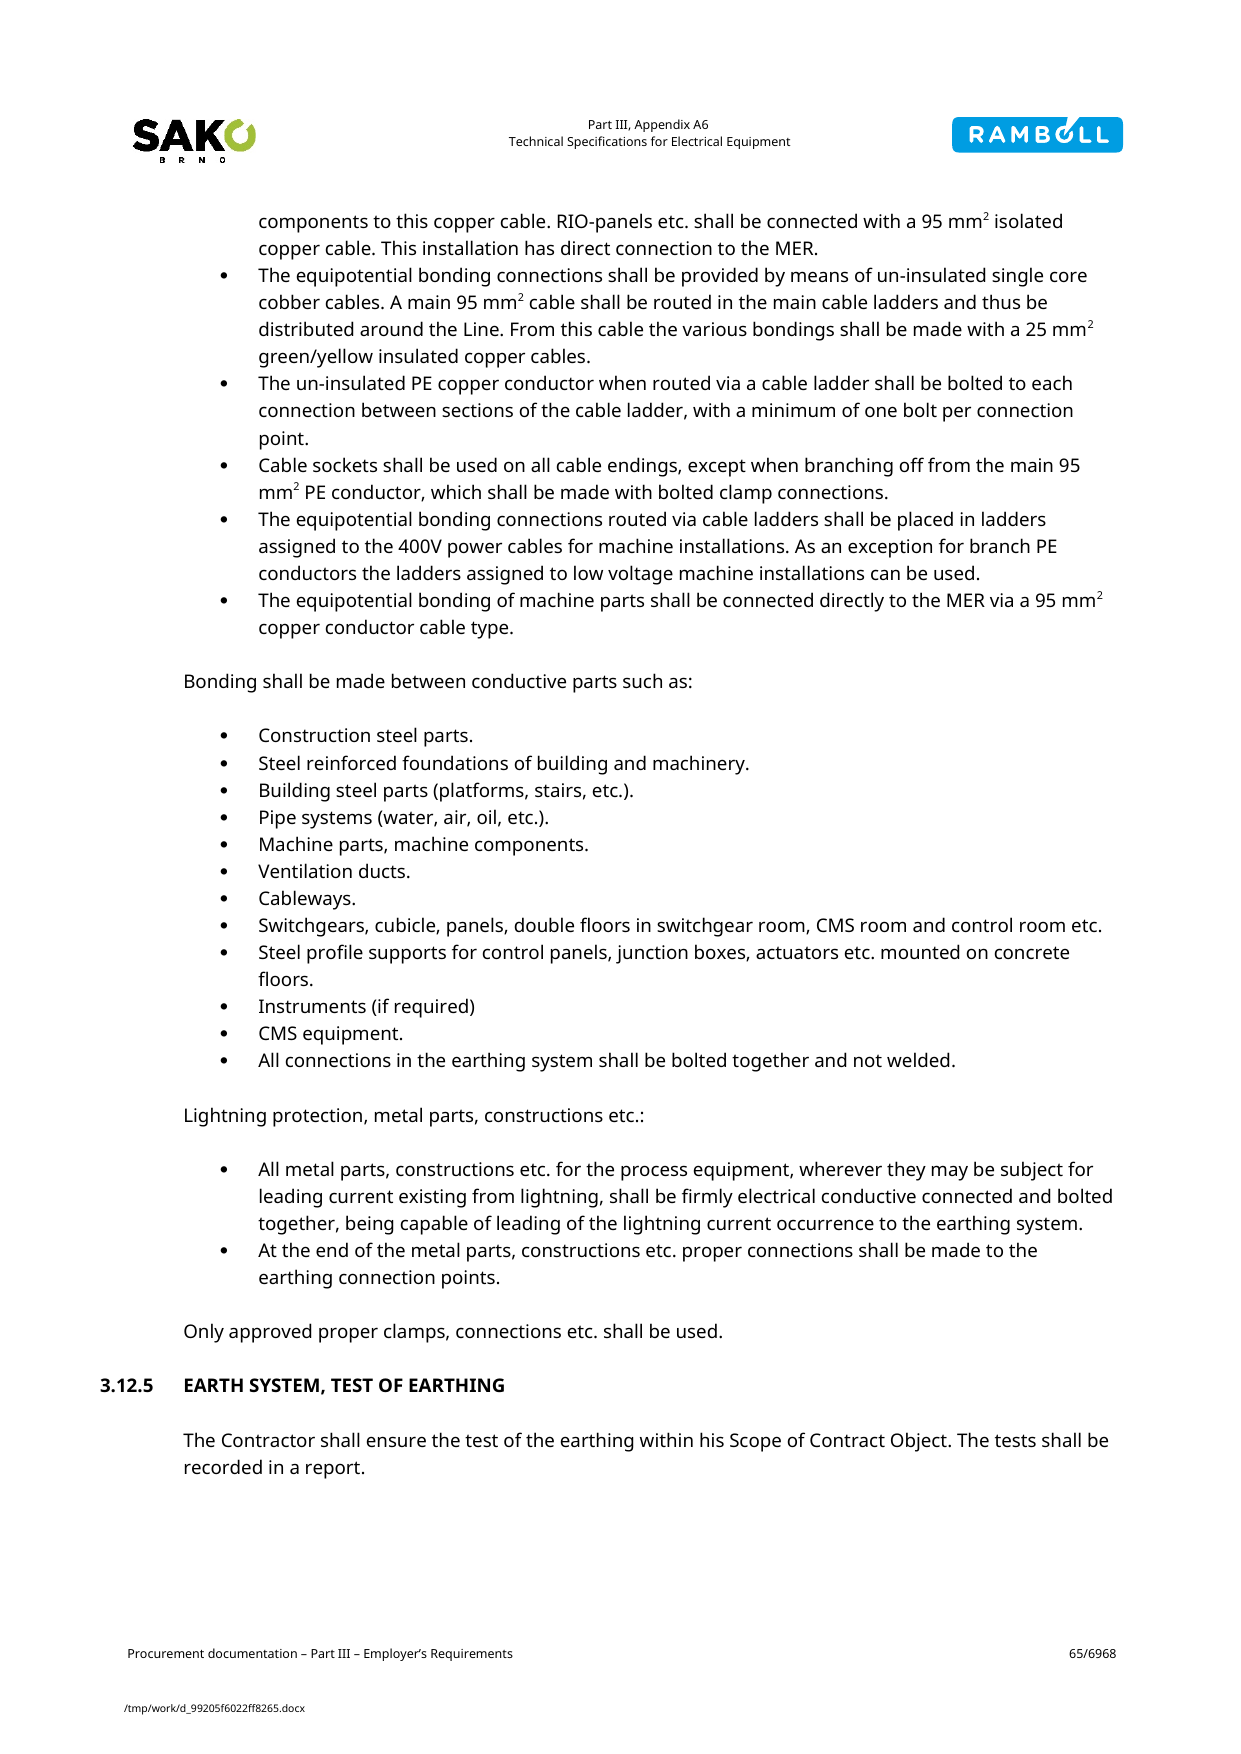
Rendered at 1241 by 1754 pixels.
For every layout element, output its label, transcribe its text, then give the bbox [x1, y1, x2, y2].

text Lightning protection, metal parts, constructions etc.: [183, 1100, 1116, 1127]
list Steel reinforced foundations of building and machinery. [221, 748, 1116, 775]
list Cableways. [221, 884, 1116, 911]
list At the end of the metal parts, constructions etc. proper connections shall be made to the earthing connection points. [221, 1236, 1116, 1290]
list Ventilation ducts. [221, 857, 1116, 884]
list The equipotential bonding connections shall be provided by means of un-insulated single core cobber cables. A main 95 mm2 cable shall be routed in the main cable ladders and thus be distributed around the Line. From this cable the various bondings shall be made with a 25 mm2 green/yellow insulated copper cables. [221, 261, 1116, 369]
list Pipe systems (water, air, oil, etc.). [221, 802, 1116, 829]
picture [132, 119, 256, 163]
list Instruments (if required) [221, 992, 1116, 1019]
text Bonding shall be made between conductive parts such as: [183, 667, 1116, 694]
list The un-insulated PE copper conductor when routed via a cable ladder shall be bolted to each connection between sections of the cable ladder, with a minimum of one bolt per connection point. [221, 369, 1116, 450]
text The Contractor shall ensure the test of the earthing within his Scope of Contract Object. The tests shall be recorded in a report. [183, 1425, 1116, 1479]
list The equipotential bonding connections routed via cable ladders shall be placed in ladders assigned to the 400V power cables for machine installations. As an exception for branch PE conductors the ladders assigned to low voltage machine installations can be used. [221, 504, 1116, 586]
list Steel profile supports for control panels, junction boxes, actuators etc. mounted on concrete floors. [221, 938, 1116, 992]
list All connections in the earthing system shall be bolted together and not welded. [221, 1046, 1116, 1073]
list CMS equipment. [221, 1019, 1116, 1046]
list Cable sockets shall be used on all cable endings, except when branching off from the main 95 mm2 PE conductor, which shall be made with bolted clamp connections. [221, 450, 1116, 504]
list All metal parts, constructions etc. for the process equipment, wherever they may be subject for leading current existing from lightning, shall be firmly electrical conductive connected and bolted together, being capable of leading of the lightning current occurrence to the earthing system. [221, 1154, 1116, 1236]
list The equipotential bonding of machine parts shall be connected directly to the MER via a 95 mm2 copper conductor cable type. [221, 586, 1116, 640]
list Construction steel parts. [221, 721, 1116, 748]
subtitle Earth system, test of earthing [153, 1371, 1116, 1398]
list Switchgears, cubicle, panels, double floors in switchgear room, CMS room and control room etc. [221, 911, 1116, 938]
text Only approved proper clamps, connections etc. shall be used. [183, 1317, 1116, 1344]
list Building steel parts (platforms, stairs, etc.). [221, 775, 1116, 802]
list Machine parts, machine components. [221, 829, 1116, 857]
